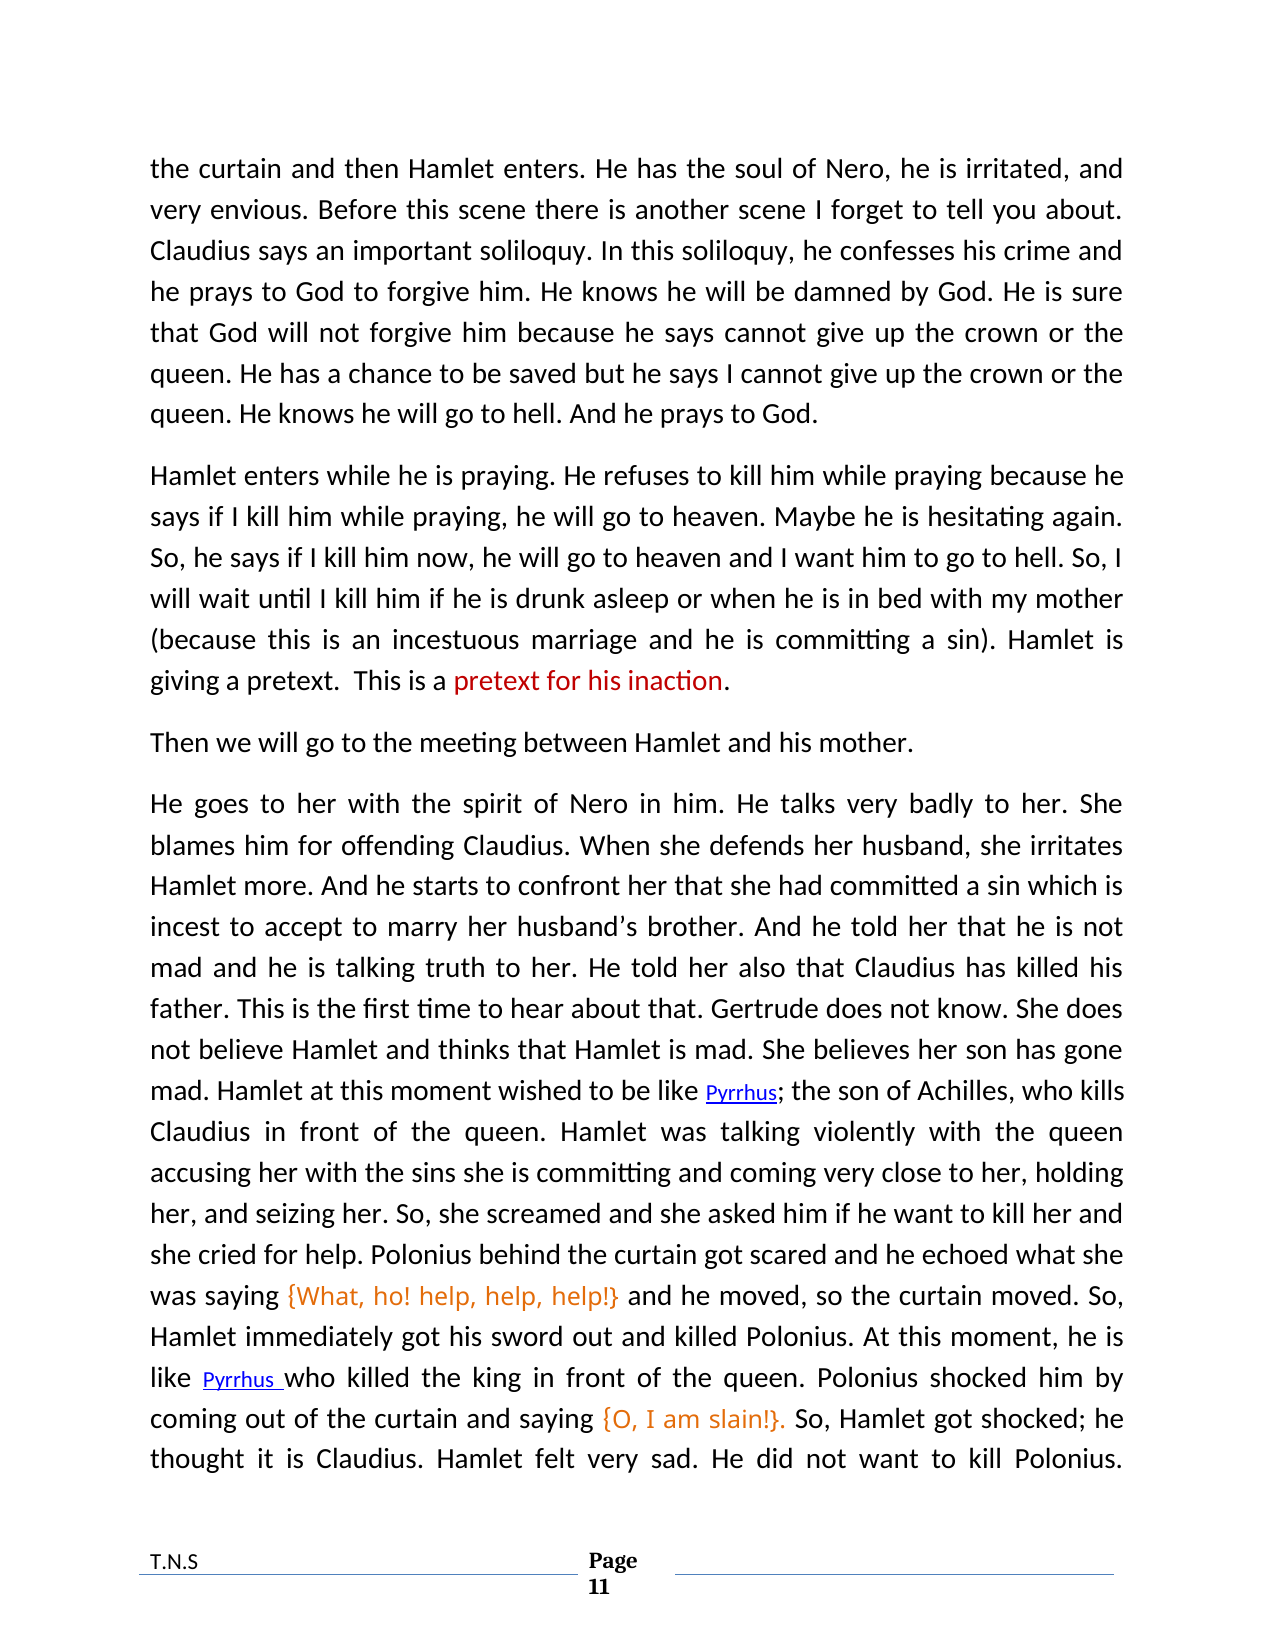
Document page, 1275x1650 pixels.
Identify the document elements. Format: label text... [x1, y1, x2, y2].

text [150, 150, 1125, 431]
text Hamlet enters while he is praying. He refuses to kill him while praying because he says if I kill him while praying, he will go to heaven. Maybe he is hesitating again. So, he says if I kill him now, he will go to heaven and I want him to go to hell. So, I will wait until I kill him if he is drunk asleep or when he is in bed with my mother (because this is an incestuous marriage and he is committing a sin). Hamlet is giving a pretext. This is a pretext for his inaction. [150, 457, 1125, 698]
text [150, 786, 1125, 1476]
text Then we will go to the meeting between Hamlet and his mother. [150, 724, 1125, 759]
